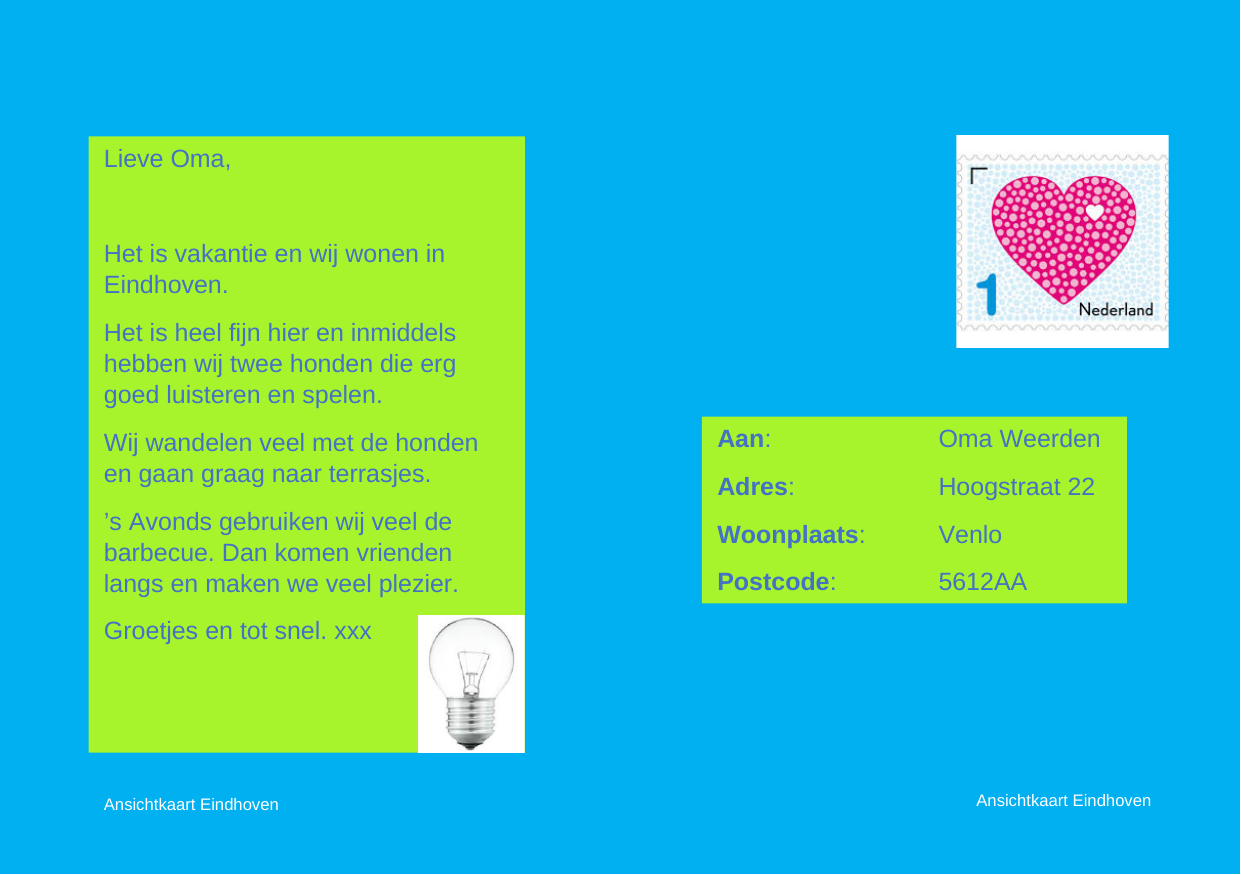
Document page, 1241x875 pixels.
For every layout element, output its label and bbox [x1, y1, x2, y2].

picture [418, 615, 524, 752]
